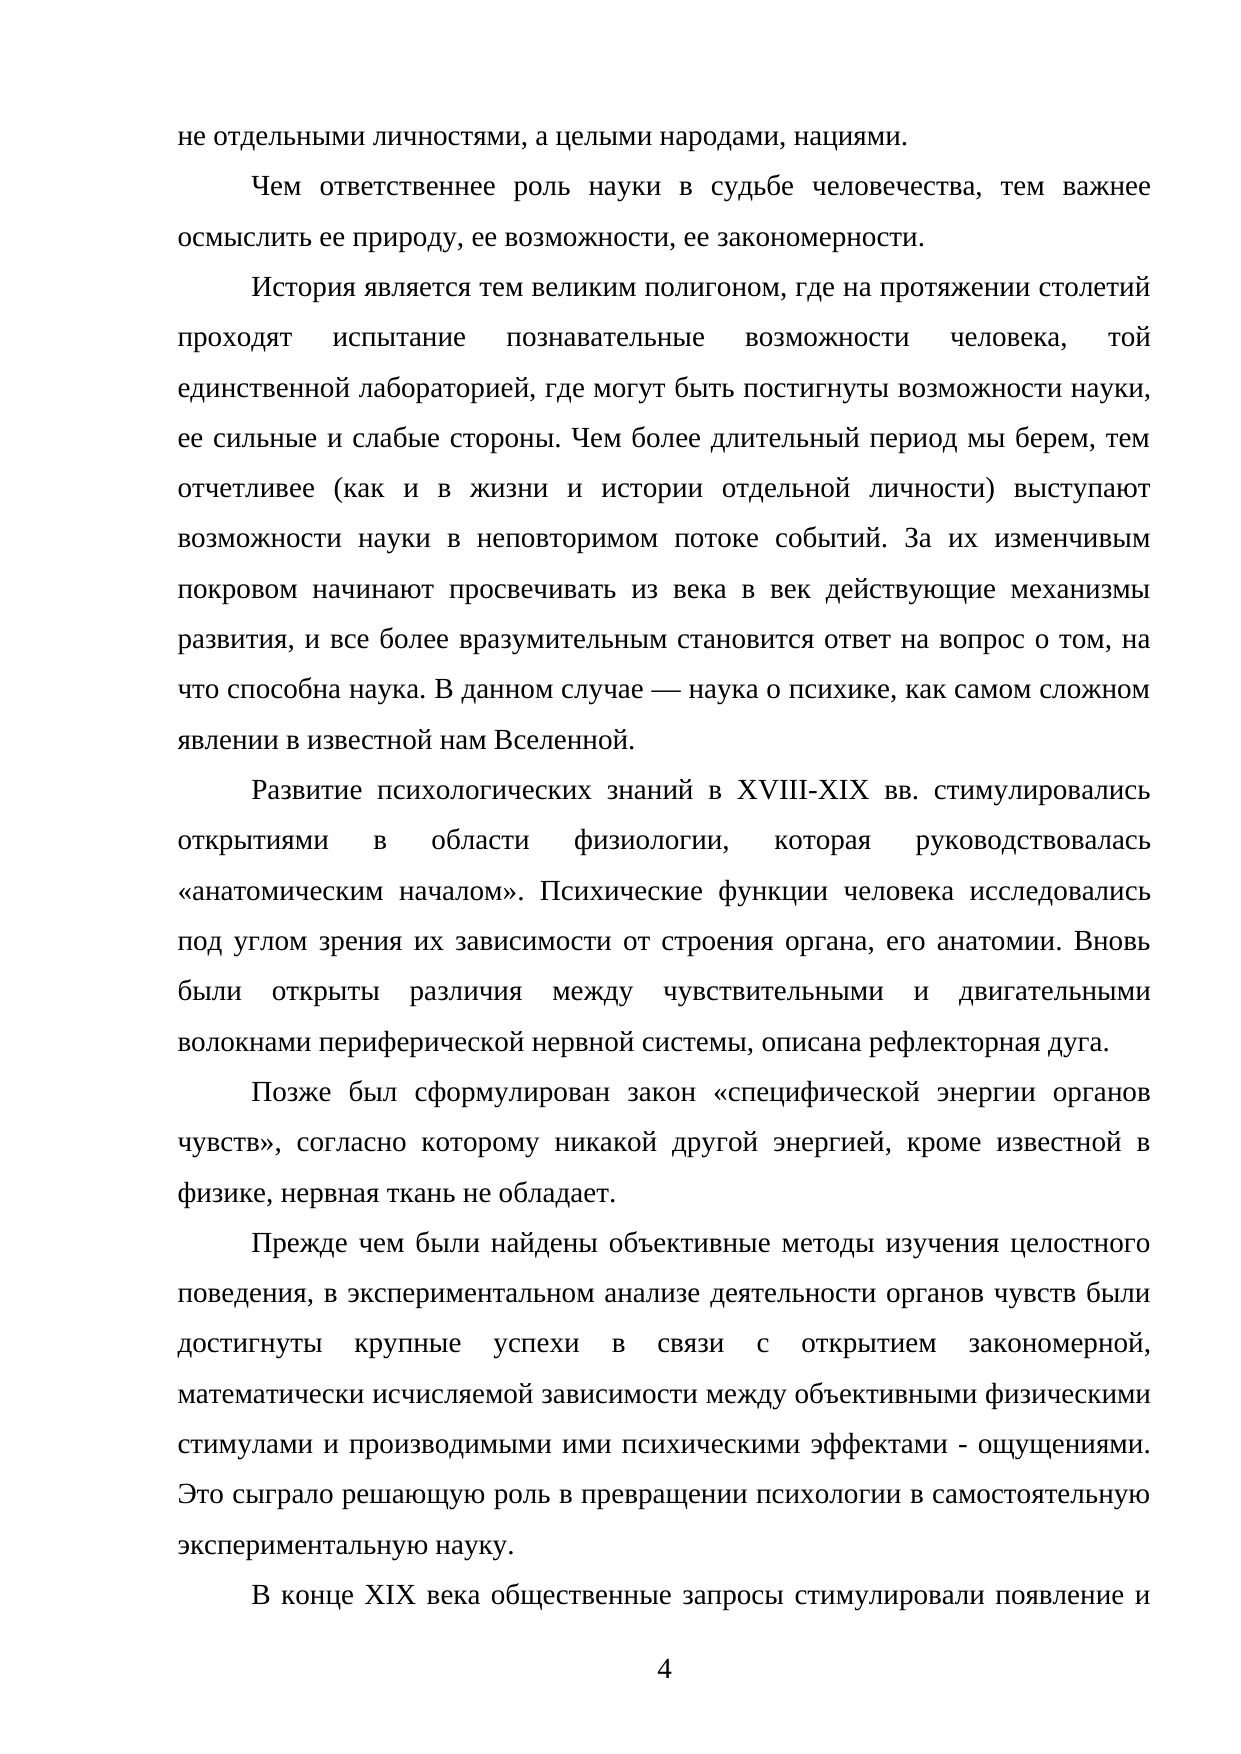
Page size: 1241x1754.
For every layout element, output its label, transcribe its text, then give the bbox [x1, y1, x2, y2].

text Чем ответственнее роль науки в судьбе человечества, тем важнее осмыслить ее природу, ее возможности, ее закономерности. [177, 168, 1152, 252]
text Позже был сформулирован закон «специфической энергии органов чувств», согласно которому никакой другой энергией, кроме известной в физике, нервная ткань не обладает. [177, 1074, 1152, 1208]
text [177, 1577, 1152, 1611]
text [177, 118, 1152, 152]
text Прежде чем были найдены объективные методы изучения целостного поведения, в экспериментальном анализе деятельности органов чувств были достигнуты крупные успехи в связи с открытием закономерной, математически исчисляемой зависимости между объективными физическими стимулами и производимыми ими психическими эффектами - ощущениями. Это сыграло решающую роль в превращении психологии в самостоятельную экспериментальную науку. [177, 1225, 1152, 1560]
text Развитие психологических знаний в XVIII-XIX вв. стимулировались открытиями в области физиологии, которая руководствовалась «анатомическим началом». Психические функции человека исследовались под углом зрения их зависимости от строения органа, его анатомии. Вновь были открыты различия между чувствительными и двигательными волокнами периферической нервной системы, описана рефлекторная дуга. [177, 772, 1152, 1057]
text История является тем великим полигоном, где на протяжении столетий проходят испытание познавательные возможности человека, той единственной лабораторией, где могут быть постигнуты возможности науки, ее сильные и слабые стороны. Чем более длительный период мы берем, тем отчетливее (как и в жизни и истории отдельной личности) выступают возможности науки в неповторимом потоке событий. За их изменчивым покровом начинают просвечивать из века в век действующие механизмы развития, и все более вразумительным становится ответ на вопрос о том, на что способна наука. В данном случае — наука о психике, как самом сложном явлении в известной нам Вселенной. [177, 269, 1152, 755]
